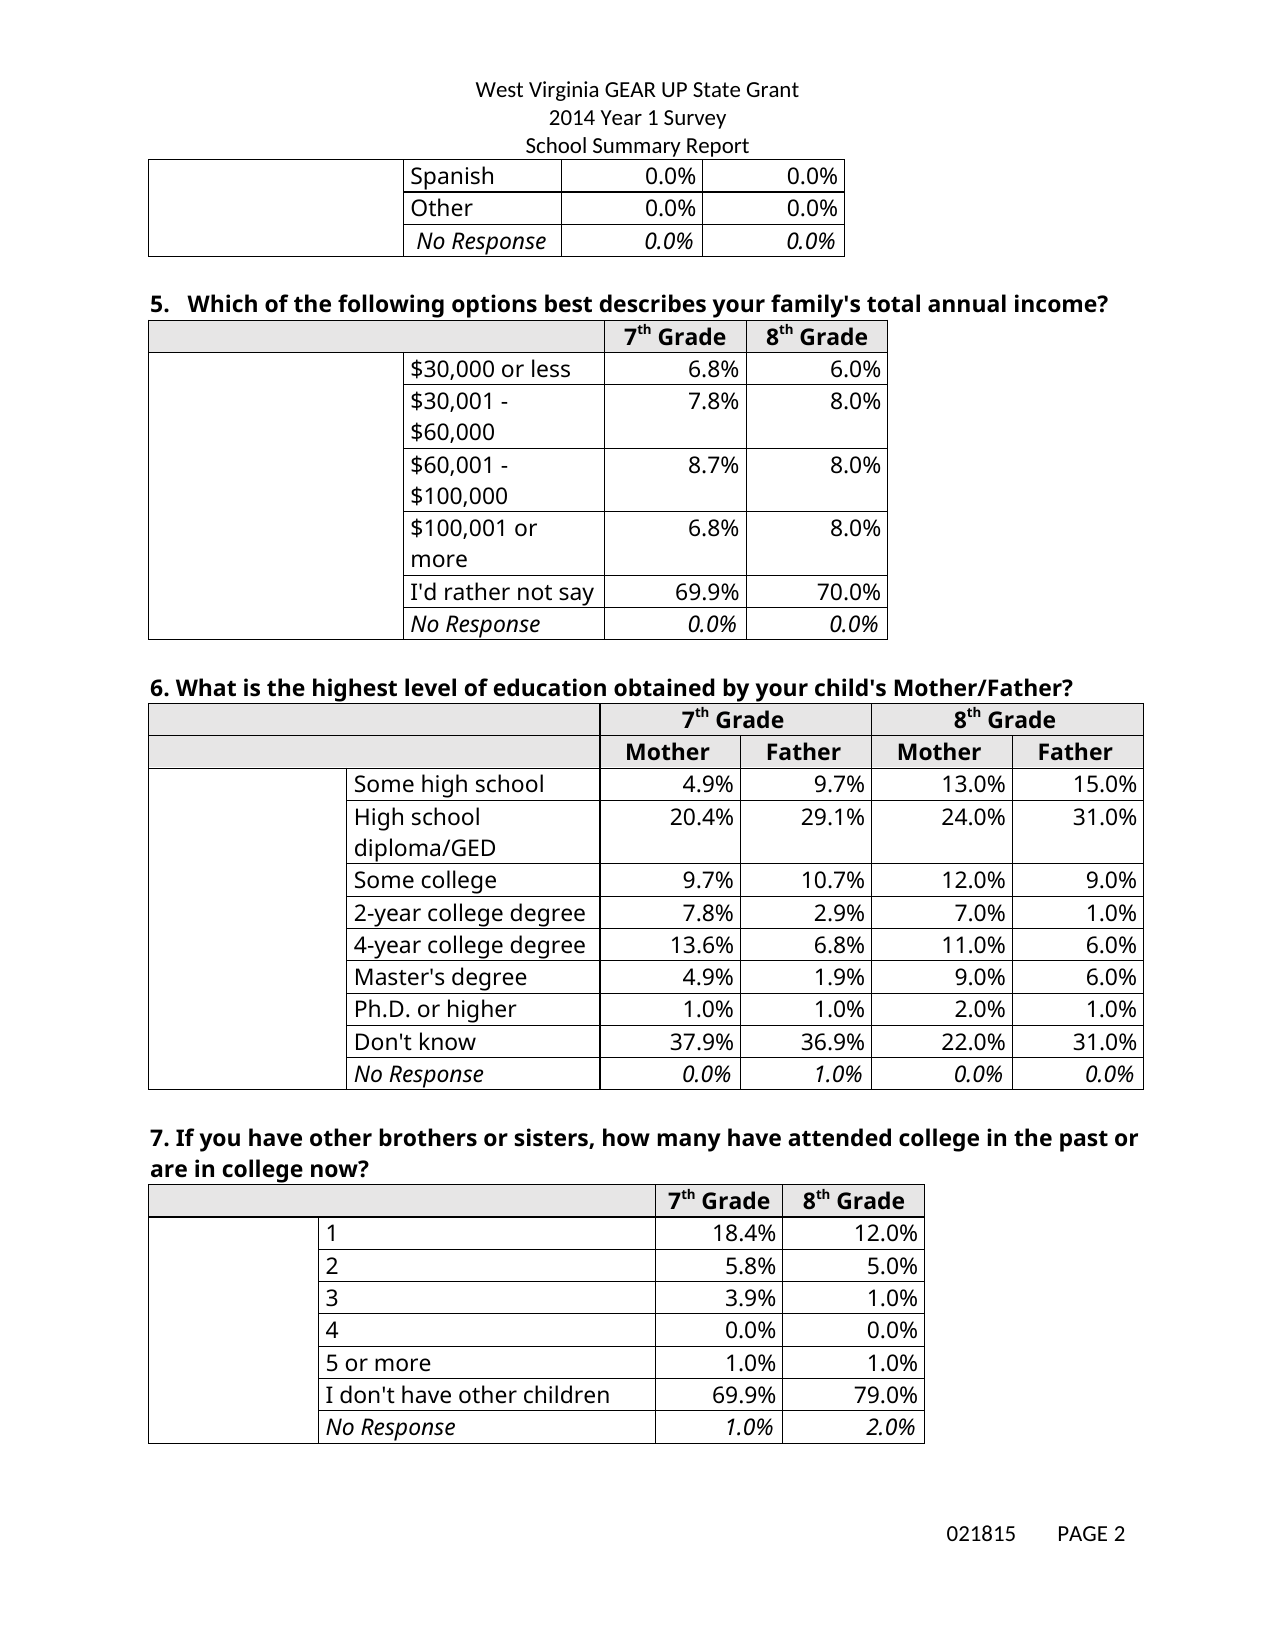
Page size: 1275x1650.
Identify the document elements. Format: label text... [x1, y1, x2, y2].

table_cell I'd rather not say [404, 576, 604, 607]
table_cell 1 [319, 1218, 655, 1249]
table_cell 2.0% [872, 994, 1012, 1025]
table_header [149, 704, 599, 735]
table_cell 5 or more [319, 1347, 655, 1378]
table_header [149, 321, 604, 352]
table_cell 15.0% [1013, 769, 1143, 800]
table_cell 6.0% [1013, 929, 1143, 960]
table_cell 6.8% [741, 929, 871, 960]
table_cell 7.8% [605, 385, 746, 448]
table_cell 0.0% [656, 1314, 782, 1346]
table_cell High school diploma/GED [347, 801, 599, 863]
table_cell 8.0% [747, 385, 887, 448]
table_cell 24.0% [872, 801, 1012, 863]
table_cell Master's degree [347, 961, 599, 992]
table_cell 8.0% [747, 449, 887, 511]
table_cell 4.9% [601, 769, 740, 800]
table_cell No Response [319, 1411, 655, 1442]
table_cell 1.0% [741, 994, 871, 1025]
table_cell 3.9% [656, 1282, 782, 1313]
table_cell 8.7% [605, 449, 746, 511]
table_cell 0.0% [703, 225, 844, 256]
table_cell No Response [404, 608, 604, 639]
table_cell 10.7% [741, 864, 871, 896]
table_cell 20.4% [601, 801, 740, 863]
table_cell Mother [872, 736, 1012, 767]
table_cell $30,001 - $60,000 [404, 385, 604, 448]
table_cell 0.0% [601, 1058, 740, 1089]
table_cell 2.0% [783, 1411, 924, 1442]
table_header 7th Grade [656, 1185, 782, 1216]
table_cell 1.0% [741, 1058, 871, 1089]
table_cell 5.8% [656, 1250, 782, 1281]
table_cell 0.0% [605, 608, 746, 639]
table_cell 69.9% [605, 576, 746, 607]
text 6. What is the highest level of education obtained by your child's Mother/Father? [150, 672, 1125, 703]
table_cell Father [741, 736, 871, 767]
table_cell 0.0% [703, 193, 844, 224]
table_cell I don't have other children [319, 1379, 655, 1410]
table_cell 1.0% [1013, 994, 1143, 1025]
table_cell [149, 353, 403, 639]
table_cell [149, 736, 599, 767]
table_cell 3 [319, 1282, 655, 1313]
table_cell 0.0% [783, 1314, 924, 1346]
table_cell Don't know [347, 1026, 599, 1057]
table_cell 6.8% [605, 512, 746, 575]
table_cell $100,001 or more [404, 512, 604, 575]
table_header 7th Grade [601, 704, 871, 735]
table_cell 9.0% [1013, 864, 1143, 896]
table_cell 31.0% [1013, 801, 1143, 863]
table_cell 9.7% [601, 864, 740, 896]
text 7. If you have other brothers or sisters, how many have attended college in the past or are in college now? [150, 1122, 1153, 1184]
table_cell 22.0% [872, 1026, 1012, 1057]
table_cell 70.0% [747, 576, 887, 607]
table_cell [149, 769, 346, 1089]
table_header 7th Grade [605, 321, 746, 352]
table_cell 11.0% [872, 929, 1012, 960]
table_header 8th Grade [872, 704, 1143, 735]
table_cell 0.0% [562, 193, 702, 224]
table_cell 4 [319, 1314, 655, 1346]
table_cell 1.0% [656, 1347, 782, 1378]
table_cell 9.7% [741, 769, 871, 800]
table_cell Spanish [404, 160, 561, 191]
table_cell $30,000 or less [404, 353, 604, 384]
table_cell 12.0% [783, 1218, 924, 1249]
table_cell Ph.D. or higher [347, 994, 599, 1025]
table_cell 0.0% [562, 160, 702, 191]
table_cell 4-year college degree [347, 929, 599, 960]
table_cell 9.0% [872, 961, 1012, 992]
table_cell Other [404, 193, 561, 224]
table_cell 6.0% [1013, 961, 1143, 992]
table_cell [149, 160, 403, 256]
table_cell 36.9% [741, 1026, 871, 1057]
table_cell 7.8% [601, 897, 740, 928]
table_cell 69.9% [656, 1379, 782, 1410]
table_cell 2-year college degree [347, 897, 599, 928]
table_cell 18.4% [656, 1218, 782, 1249]
table_cell 1.0% [601, 994, 740, 1025]
list Which of the following options best describes your family's total annual income? [150, 288, 1125, 319]
table_cell 0.0% [703, 160, 844, 191]
table_cell 1.0% [656, 1411, 782, 1442]
table_cell 4.9% [601, 961, 740, 992]
table_cell 12.0% [872, 864, 1012, 896]
table_cell 0.0% [747, 608, 887, 639]
table_cell 79.0% [783, 1379, 924, 1410]
table_cell 29.1% [741, 801, 871, 863]
table_header [149, 1185, 655, 1216]
table_cell 0.0% [1013, 1058, 1143, 1089]
table_cell 1.0% [783, 1347, 924, 1378]
table_cell 2.9% [741, 897, 871, 928]
table_cell 0.0% [872, 1058, 1012, 1089]
table_header 8th Grade [747, 321, 887, 352]
table_cell 13.6% [601, 929, 740, 960]
table_cell No Response [347, 1058, 599, 1089]
table_cell Some high school [347, 769, 599, 800]
table_cell 6.0% [747, 353, 887, 384]
table_cell No Response [404, 225, 561, 256]
table_cell 37.9% [601, 1026, 740, 1057]
table_cell $60,001 - $100,000 [404, 449, 604, 511]
table_cell 8.0% [747, 512, 887, 575]
table_cell 31.0% [1013, 1026, 1143, 1057]
table_cell 0.0% [562, 225, 702, 256]
table_header 8th Grade [783, 1185, 924, 1216]
table_cell 6.8% [605, 353, 746, 384]
table_cell Mother [601, 736, 740, 767]
table_cell 7.0% [872, 897, 1012, 928]
table_cell 13.0% [872, 769, 1012, 800]
table_cell 1.0% [1013, 897, 1143, 928]
table_cell 1.0% [783, 1282, 924, 1313]
table_cell 2 [319, 1250, 655, 1281]
table_cell Father [1013, 736, 1143, 767]
table_cell Some college [347, 864, 599, 896]
table_cell 1.9% [741, 961, 871, 992]
table_cell 5.0% [783, 1250, 924, 1281]
table_cell [149, 1218, 318, 1442]
